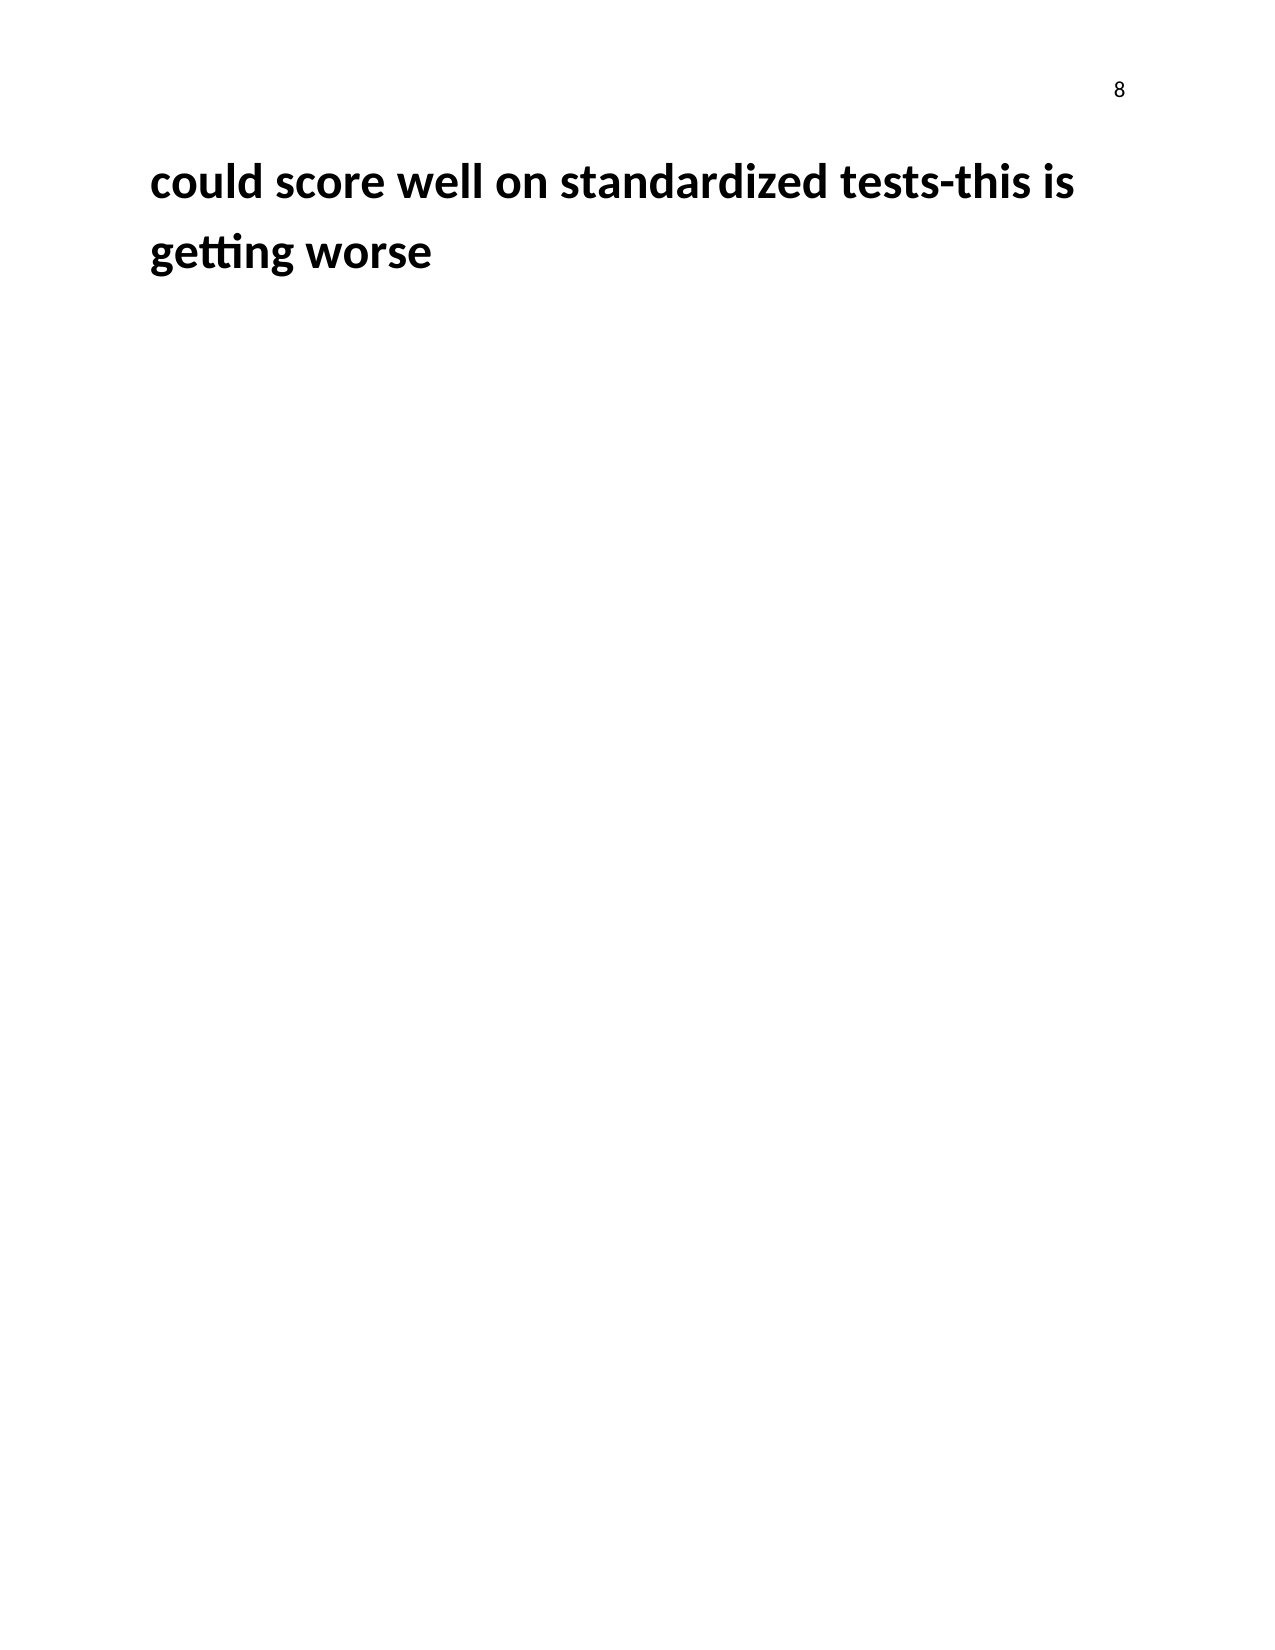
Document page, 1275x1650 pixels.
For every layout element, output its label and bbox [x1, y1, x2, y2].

text [150, 150, 1125, 281]
